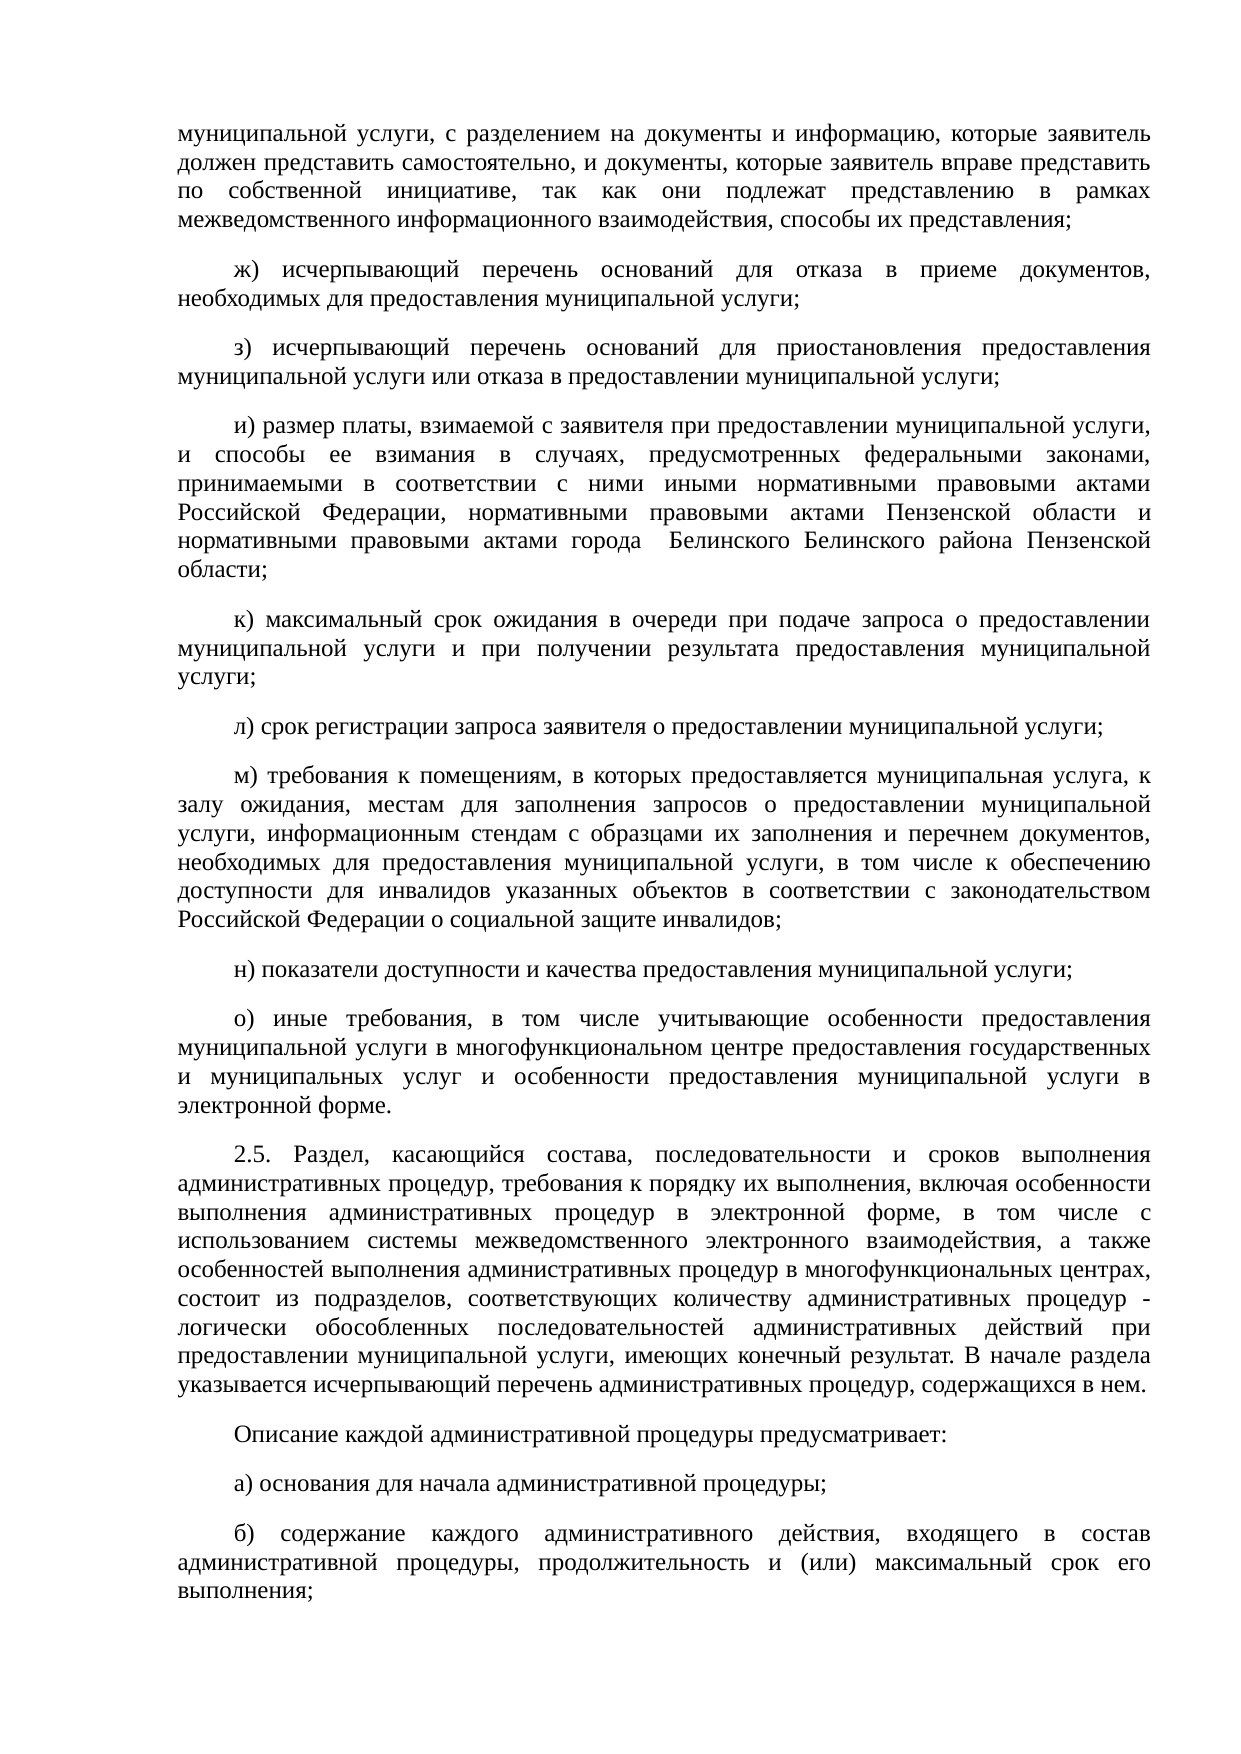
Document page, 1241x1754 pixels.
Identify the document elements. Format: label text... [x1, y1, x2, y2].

text б) содержание каждого административного действия, входящего в состав административной процедуры, продолжительность и (или) максимальный срок его выполнения; [177, 1518, 1152, 1604]
text н) показатели доступности и качества предоставления муниципальной услуги; [177, 954, 1152, 983]
text 2.5. Раздел, касающийся состава, последовательности и сроков выполнения административных процедур, требования к порядку их выполнения, включая особенности выполнения административных процедур в электронной форме, в том числе с использованием системы межведомственного электронного взаимодействия, а также особенностей выполнения административных процедур в многофункциональных центрах, состоит из подразделов, соответствующих количеству административных процедур - логически обособленных последовательностей административных действий при предоставлении муниципальной услуги, имеющих конечный результат. В начале раздела указывается исчерпывающий перечень административных процедур, содержащихся в нем. [177, 1139, 1152, 1398]
text л) срок регистрации запроса заявителя о предоставлении муниципальной услуги; [177, 711, 1152, 740]
text к) максимальный срок ожидания в очереди при подаче запроса о предоставлении муниципальной услуги и при получении результата предоставления муниципальной услуги; [177, 604, 1152, 690]
text о) иные требования, в том числе учитывающие особенности предоставления муниципальной услуги в многофункциональном центре предоставления государственных и муниципальных услуг и особенности предоставления муниципальной услуги в электронной форме. [177, 1003, 1152, 1118]
text ж) исчерпывающий перечень оснований для отказа в приеме документов, необходимых для предоставления муниципальной услуги; [177, 254, 1152, 311]
text а) основания для начала административной процедуры; [177, 1468, 1152, 1497]
text м) требования к помещениям, в которых предоставляется муниципальная услуга, к залу ожидания, местам для заполнения запросов о предоставлении муниципальной услуги, информационным стендам с образцами их заполнения и перечнем документов, необходимых для предоставления муниципальной услуги, в том числе к обеспечению доступности для инвалидов указанных объектов в соответствии с законодательством Российской Федерации о социальной защите инвалидов; [177, 761, 1152, 933]
text з) исчерпывающий перечень оснований для приостановления предоставления муниципальной услуги или отказа в предоставлении муниципальной услуги; [177, 332, 1152, 390]
text Описание каждой административной процедуры предусматривает: [177, 1419, 1152, 1448]
text и) размер платы, взимаемой с заявителя при предоставлении муниципальной услуги, и способы ее взимания в случаях, предусмотренных федеральными законами, принимаемыми в соответствии с ними иными нормативными правовыми актами Российской Федерации, нормативными правовыми актами Пензенской области и нормативными правовыми актами города Белинского Белинского района Пензенской области; [177, 411, 1152, 583]
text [177, 118, 1152, 233]
